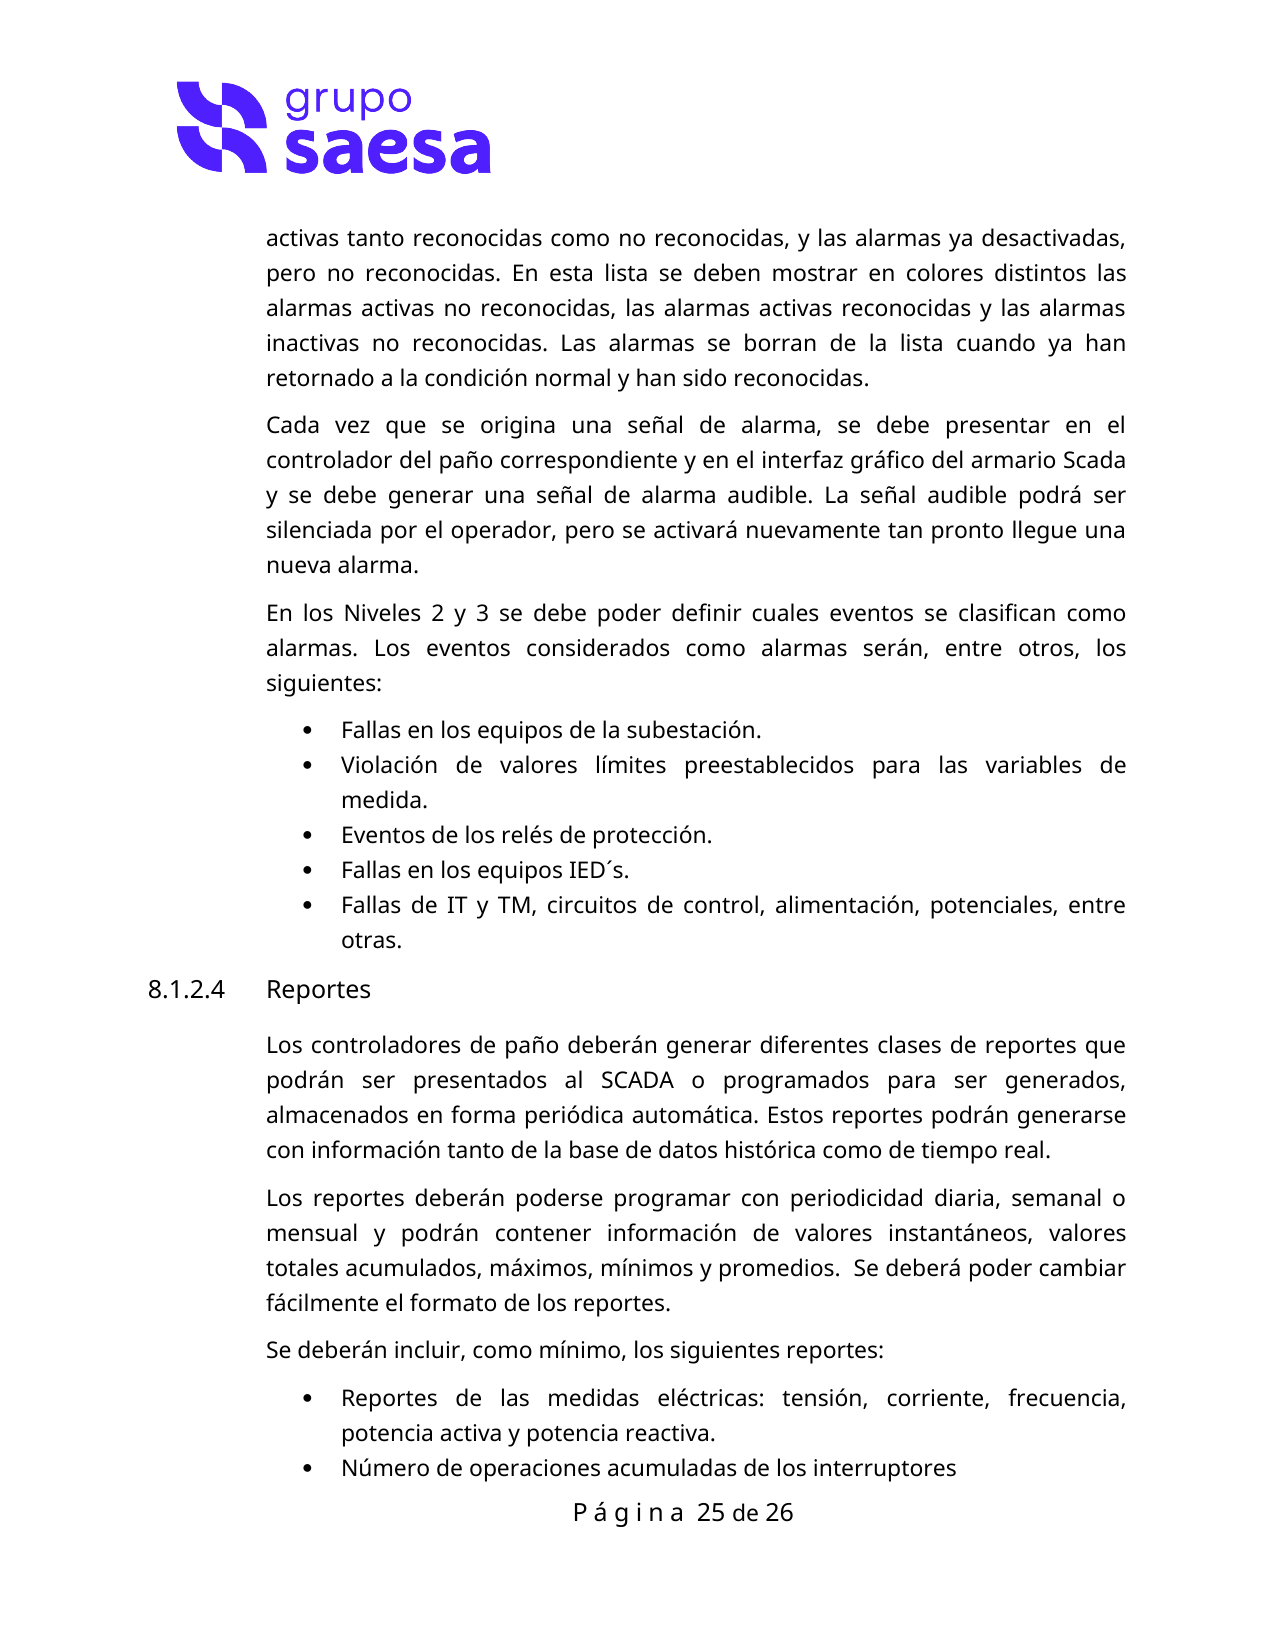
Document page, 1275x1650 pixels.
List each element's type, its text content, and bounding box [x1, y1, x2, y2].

text En los Niveles 2 y 3 se debe poder definir cuales eventos se clasifican como alarmas. Los eventos considerados como alarmas serán, entre otros, los siguientes: [266, 596, 1127, 698]
list Reportes de las medidas eléctricas: tensión, corriente, frecuencia, potencia activa y potencia reactiva. [303, 1381, 1127, 1448]
list Fallas de IT y TM, circuitos de control, alimentación, potenciales, entre otras. [303, 889, 1127, 955]
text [266, 221, 1127, 393]
subtitle Reportes [148, 971, 1127, 1006]
list Fallas en los equipos IED´s. [303, 854, 1127, 885]
text Los reportes deberán poderse programar con periodicidad diaria, semanal o mensual y podrán contener información de valores instantáneos, valores totales acumulados, máximos, mínimos y promedios. Se deberá poder cambiar fácilmente el formato de los reportes. [266, 1181, 1127, 1318]
list Fallas en los equipos de la subestación. [303, 714, 1127, 745]
list Número de operaciones acumuladas de los interruptores [303, 1451, 1127, 1483]
text Se deberán incluir, como mínimo, los siguientes reportes: [266, 1334, 1127, 1365]
text Los controladores de paño deberán generar diferentes clases de reportes que podrán ser presentados al SCADA o programados para ser generados, almacenados en forma periódica automática. Estos reportes podrán generarse con información tanto de la base de datos histórica como de tiempo real. [266, 1029, 1127, 1165]
list Violación de valores límites preestablecidos para las variables de medida. [303, 749, 1127, 815]
text Cada vez que se origina una señal de alarma, se debe presentar en el controlador del paño correspondiente y en el interfaz gráfico del armario Scada y se debe generar una señal de alarma audible. La señal audible podrá ser silenciada por el operador, pero se activará nuevamente tan pronto llegue una nueva alarma. [266, 409, 1127, 580]
list Eventos de los relés de protección. [303, 819, 1127, 850]
